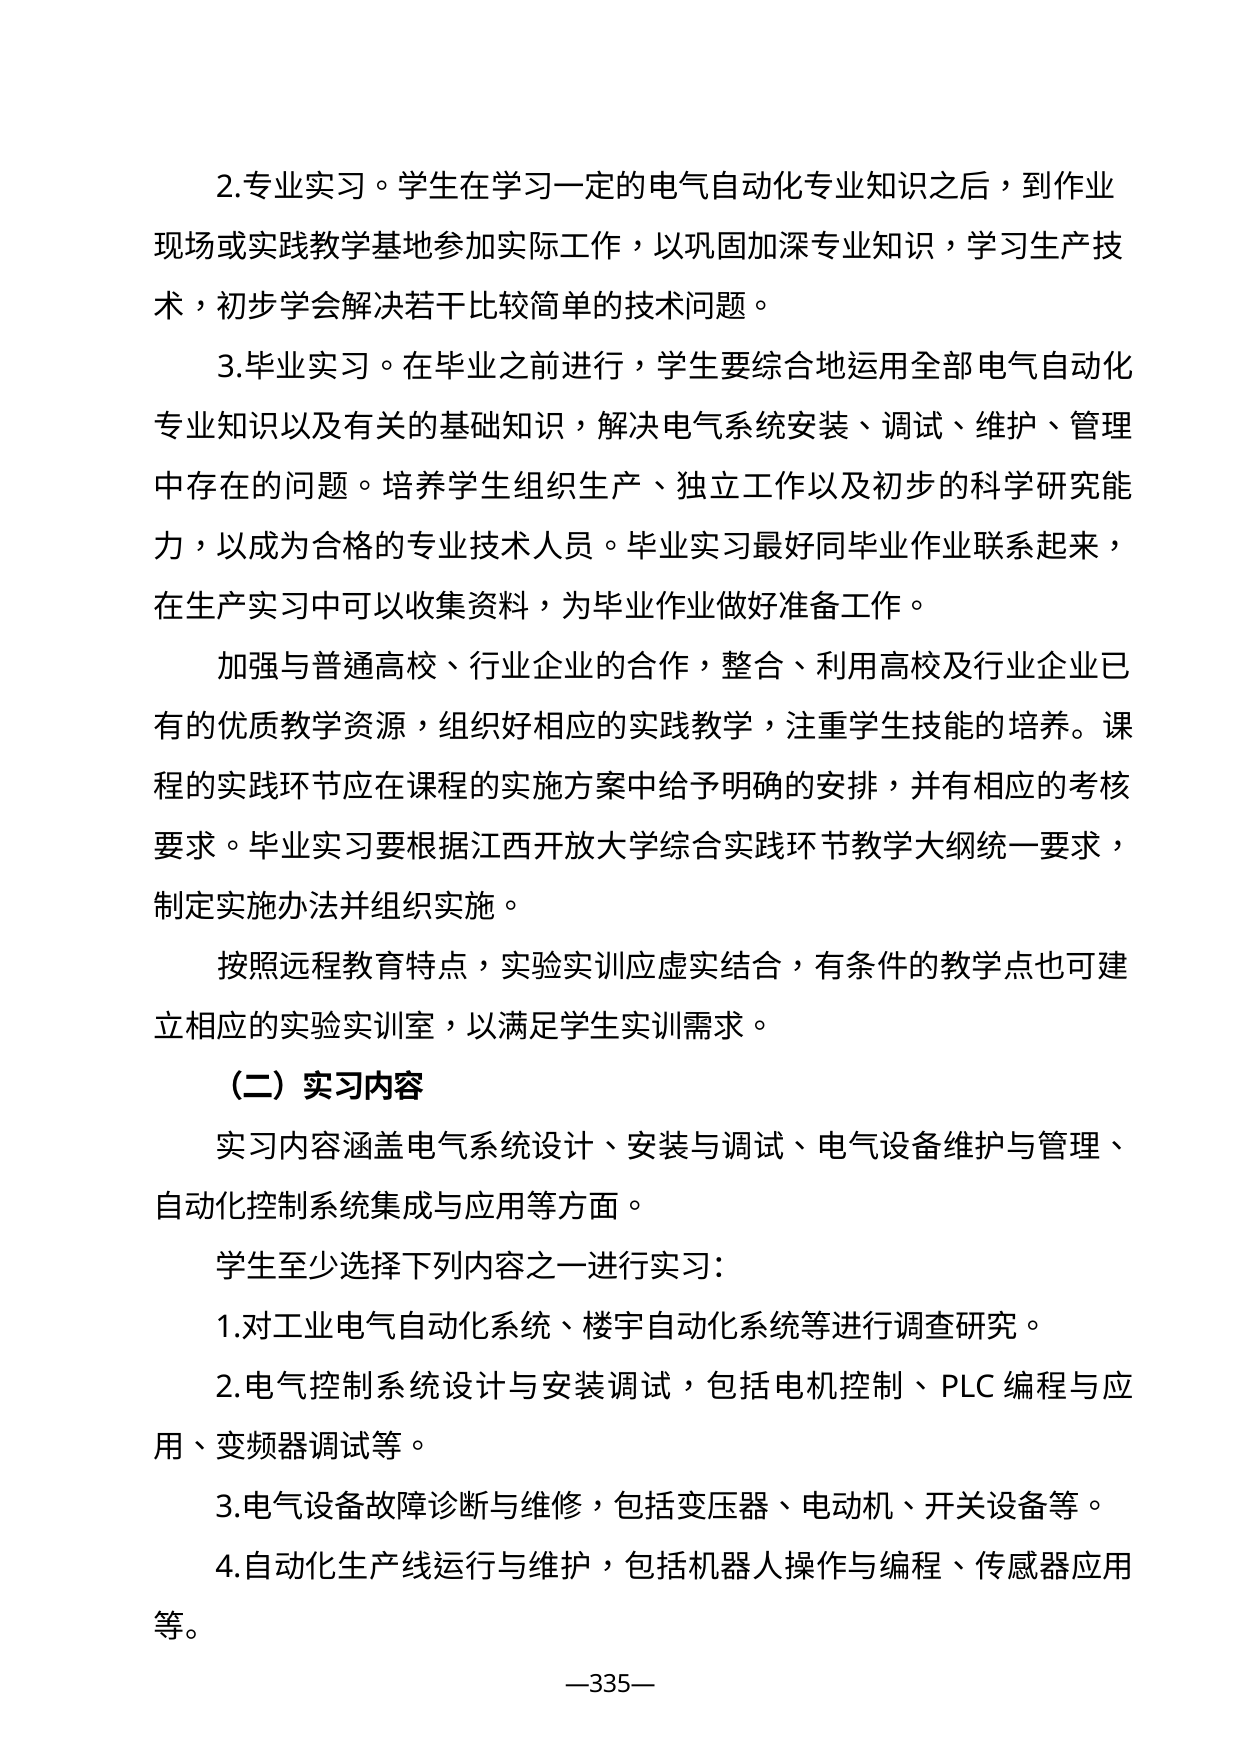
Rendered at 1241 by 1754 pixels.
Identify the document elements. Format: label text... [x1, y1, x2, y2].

text 实习内容涵盖电气系统设计、安装与调试、电气设备维护与管理、自动化控制系统集成与应用等方面。 [153, 1109, 1134, 1229]
text 加强与普通高校、行业企业的合作，整合、利用高校及行业企业已有的优质教学资源，组织好相应的实践教学，注重学生技能的培养。课程的实践环节应在课程的实施方案中给予明确的安排，并有相应的考核要求。毕业实习要根据江西开放大学综合实践环节教学大纲统一要求，制定实施办法并组织实施。 [153, 629, 1134, 929]
text 3.电气设备故障诊断与维修，包括变压器、电动机、开关设备等。 [153, 1469, 1134, 1529]
text 按照远程教育特点，实验实训应虚实结合，有条件的教学点也可建立相应的实验实训室，以满足学生实训需求。 [153, 929, 1134, 1049]
text （二）实习内容 [153, 1049, 1134, 1109]
text 2.电气控制系统设计与安装调试，包括电机控制、PLC编程与应用、变频器调试等。 [153, 1349, 1134, 1469]
text 4.自动化生产线运行与维护，包括机器人操作与编程、传感器应用等。 [153, 1529, 1134, 1649]
text 学生至少选择下列内容之一进行实习： [153, 1229, 1134, 1289]
text 3.毕业实习。在毕业之前进行，学生要综合地运用全部电气自动化专业知识以及有关的基础知识，解决电气系统安装、调试、维护、管理中存在的问题。培养学生组织生产、独立工作以及初步的科学研究能力，以成为合格的专业技术人员。毕业实习最好同毕业作业联系起来，在生产实习中可以收集资料，为毕业作业做好准备工作。 [153, 329, 1134, 629]
text 2.专业实习。学生在学习一定的电气自动化专业知识之后，到作业现场或实践教学基地参加实际工作，以巩固加深专业知识，学习生产技术，初步学会解决若干比较简单的技术问题。 [153, 149, 1134, 329]
text 1.对工业电气自动化系统、楼宇自动化系统等进行调查研究。 [153, 1289, 1134, 1349]
